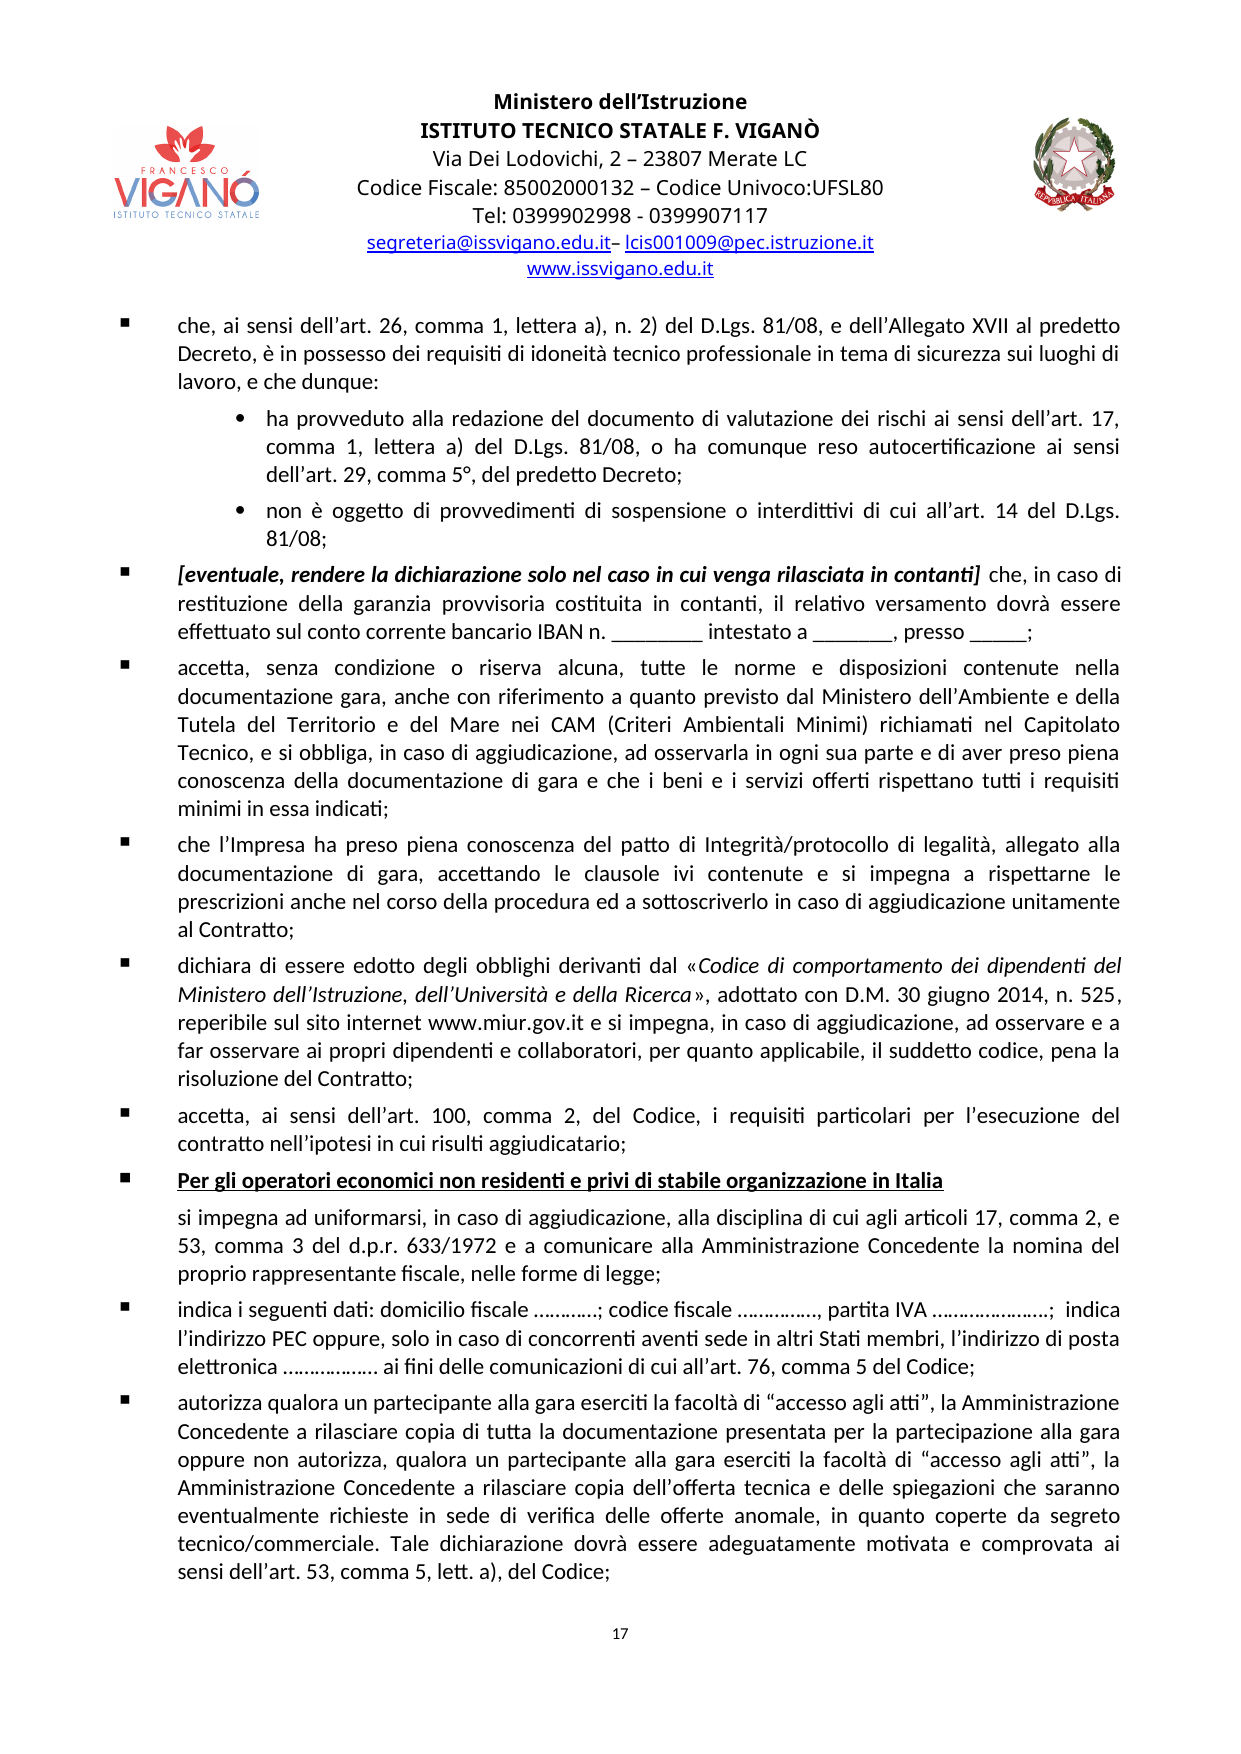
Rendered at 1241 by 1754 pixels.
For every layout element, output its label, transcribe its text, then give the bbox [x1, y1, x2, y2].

list che, ai sensi dell’art. 26, comma 1, lettera a), n. 2) del D.Lgs. 81/08, e dell’Allegato XVII al predetto Decreto, è in possesso dei requisiti di idoneità tecnico professionale in tema di sicurezza sui luoghi di lavoro, e che dunque: [118, 311, 1122, 395]
list Per gli operatori economici non residenti e privi di stabile organizzazione in Italia [118, 1166, 1122, 1194]
list autorizza qualora un partecipante alla gara eserciti la facoltà di “accesso agli atti”, la Amministrazione Concedente a rilasciare copia di tutta la documentazione presentata per la partecipazione alla gara oppure non autorizza, qualora un partecipante alla gara eserciti la facoltà di “accesso agli atti”, la Amministrazione Concedente a rilasciare copia dell’offerta tecnica e delle spiegazioni che saranno eventualmente richieste in sede di verifica delle offerte anomale, in quanto coperte da segreto tecnico/commerciale. Tale dichiarazione dovrà essere adeguatamente motivata e comprovata ai sensi dell’art. 53, comma 5, lett. a), del Codice; [118, 1388, 1122, 1585]
list non è oggetto di provvedimenti di sospensione o interdittivi di cui all’art. 14 del D.Lgs. 81/08; [236, 496, 1122, 552]
list che l’Impresa ha preso piena conoscenza del patto di Integrità/protocollo di legalità, allegato alla documentazione di gara, accettando le clausole ivi contenute e si impegna a rispettarne le prescrizioni anche nel corso della procedura ed a sottoscriverlo in caso di aggiudicazione unitamente al Contratto; [118, 831, 1122, 943]
list si impegna ad uniformarsi, in caso di aggiudicazione, alla disciplina di cui agli articoli 17, comma 2, e 53, comma 3 del d.p.r. 633/1972 e a comunicare alla Amministrazione Concedente la nomina del proprio rappresentante fiscale, nelle forme di legge; [177, 1203, 1122, 1287]
picture [1030, 113, 1120, 215]
list ha provveduto alla redazione del documento di valutazione dei rischi ai sensi dell’art. 17, comma 1, lettera a) del D.Lgs. 81/08, o ha comunque reso autocertificazione ai sensi dell’art. 29, comma 5°, del predetto Decreto; [236, 404, 1122, 488]
list dichiara di essere edotto degli obblighi derivanti dal «Codice di comportamento dei dipendenti del Ministero dell’Istruzione, dell’Università e della Ricerca», adottato con D.M. 30 giugno 2014, n. 525, reperibile sul sito internet www.miur.gov.it e si impegna, in caso di aggiudicazione, ad osservare e a far osservare ai propri dipendenti e collaboratori, per quanto applicabile, il suddetto codice, pena la risoluzione del Contratto; [118, 952, 1122, 1092]
list [eventuale, rendere la dichiarazione solo nel caso in cui venga rilasciata in contanti] che, in caso di restituzione della garanzia provvisoria costituita in contanti, il relativo versamento dovrà essere effettuato sul conto corrente bancario IBAN n. ________ intestato a _______, presso _____; [118, 561, 1122, 645]
list accetta, ai sensi dell’art. 100, comma 2, del Codice, i requisiti particolari per l’esecuzione del contratto nell’ipotesi in cui risulti aggiudicatario; [118, 1101, 1122, 1157]
list accetta, senza condizione o riserva alcuna, tutte le norme e disposizioni contenute nella documentazione gara, anche con riferimento a quanto previsto dal Ministero dell’Ambiente e della Tutela del Territorio e del Mare nei CAM (Criteri Ambientali Minimi) richiamati nel Capitolato Tecnico, e si obbliga, in caso di aggiudicazione, ad osservarla in ogni sua parte e di aver preso piena conoscenza della documentazione di gara e che i beni e i servizi offerti rispettano tutti i requisiti minimi in essa indicati; [118, 653, 1122, 822]
list indica i seguenti dati: domicilio fiscale …………; codice fiscale ……………, partita IVA ………………….; indica l’indirizzo PEC oppure, solo in caso di concorrenti aventi sede in altri Stati membri, l’indirizzo di posta elettronica ……………… ai fini delle comunicazioni di cui all’art. 76, comma 5 del Codice; [118, 1295, 1122, 1380]
picture [113, 126, 260, 219]
